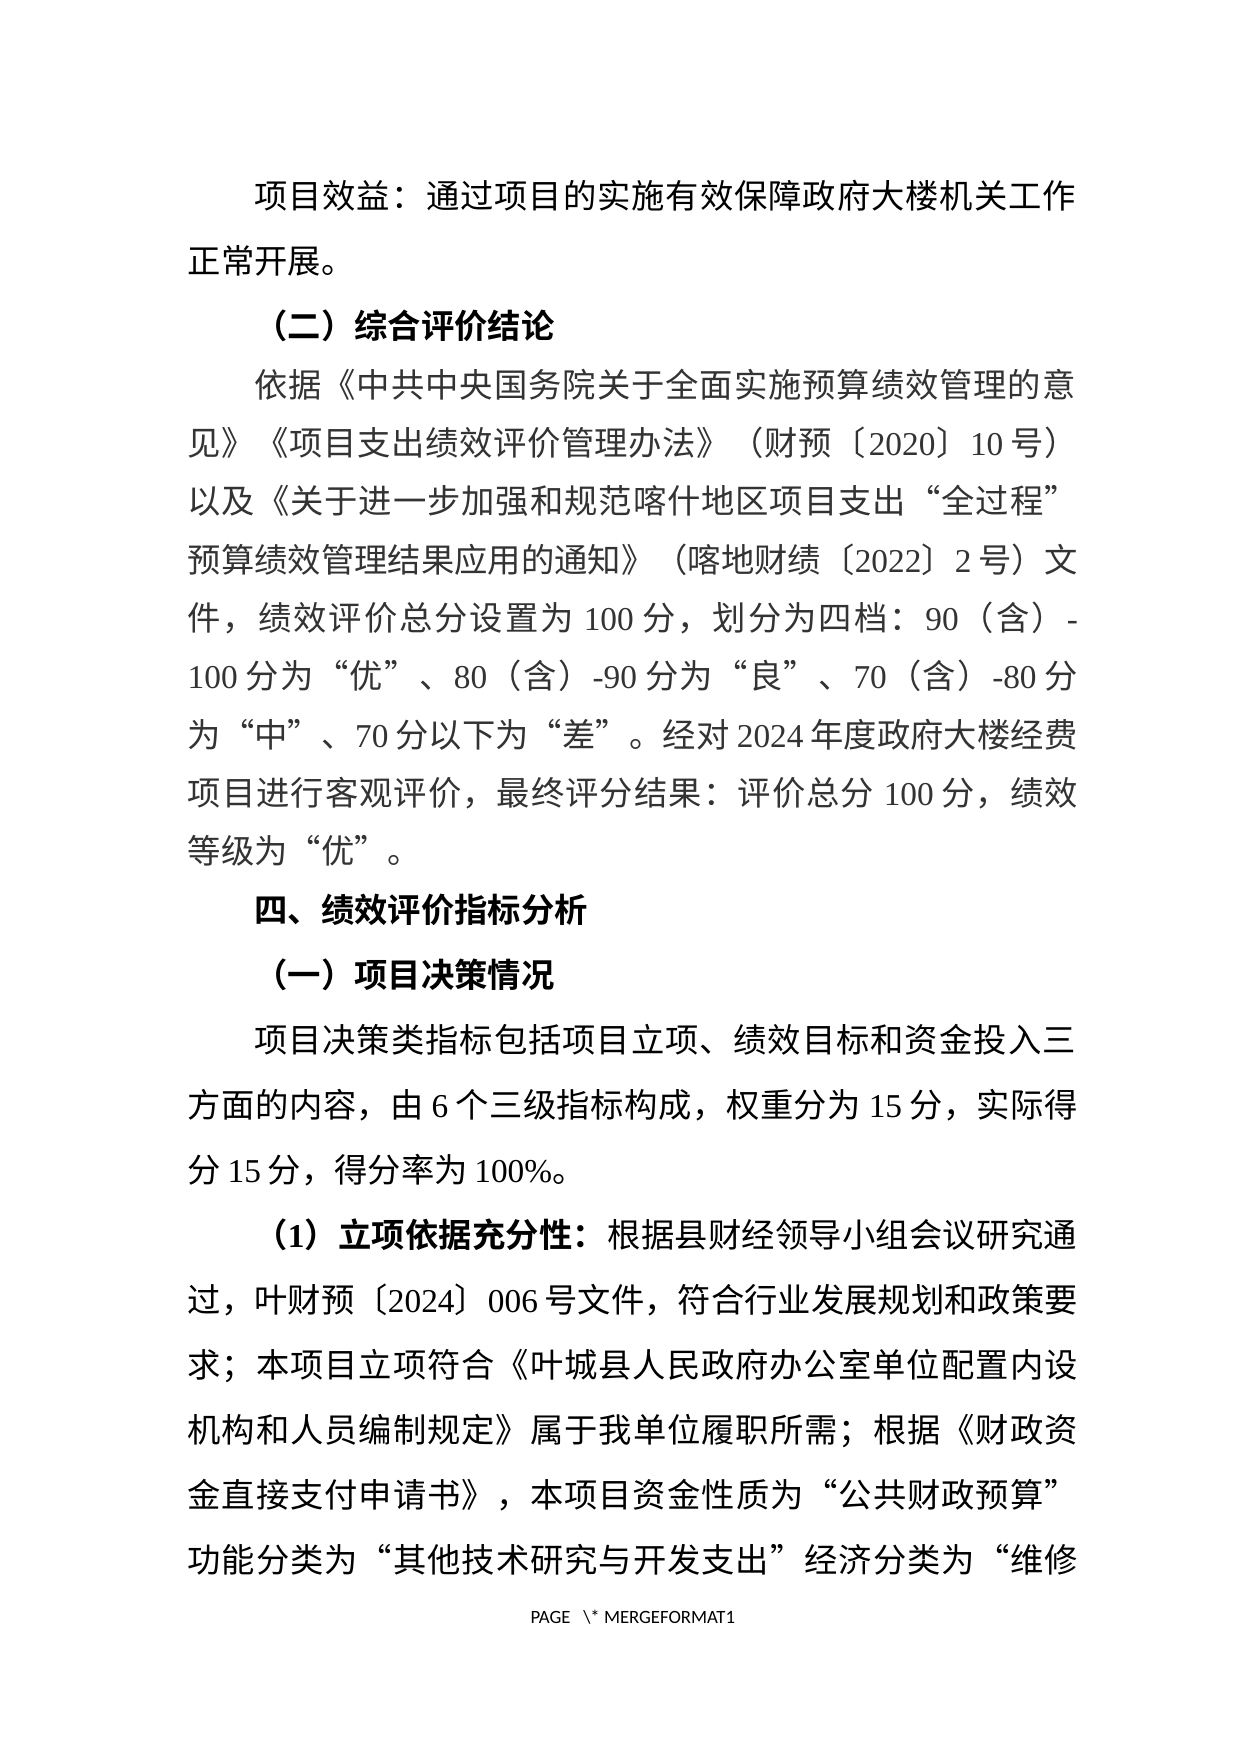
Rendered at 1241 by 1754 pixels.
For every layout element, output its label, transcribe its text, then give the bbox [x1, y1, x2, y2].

text 依据《中共中央国务院关于全面实施预算绩效管理的意见》《项目支出绩效评价管理办法》（财预〔2020〕10号）以及《关于进一步加强和规范喀什地区项目支出“全过程”预算绩效管理结果应用的通知》（喀地财绩〔2022〕2号）文件，绩效评价总分设置为100分，划分为四档：90（含）-100分为“优”、80（含）-90分为“良”、70（含）-80分为“中”、70分以下为“差”。经对2024年度政府大楼经费项目进行客观评价，最终评分结果：评价总分100分，绩效等级为“优”。 [187, 350, 1078, 875]
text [187, 1200, 1078, 1590]
text 项目效益：通过项目的实施有效保障政府大楼机关工作正常开展。 [187, 162, 1078, 292]
text （一）项目决策情况 [187, 940, 1078, 1005]
text 项目决策类指标包括项目立项、绩效目标和资金投入三方面的内容，由6个三级指标构成，权重分为15分，实际得分15分，得分率为100%。 [187, 1005, 1078, 1200]
list 绩效评价指标分析 [187, 875, 1078, 940]
list 综合评价结论 [187, 292, 1078, 350]
